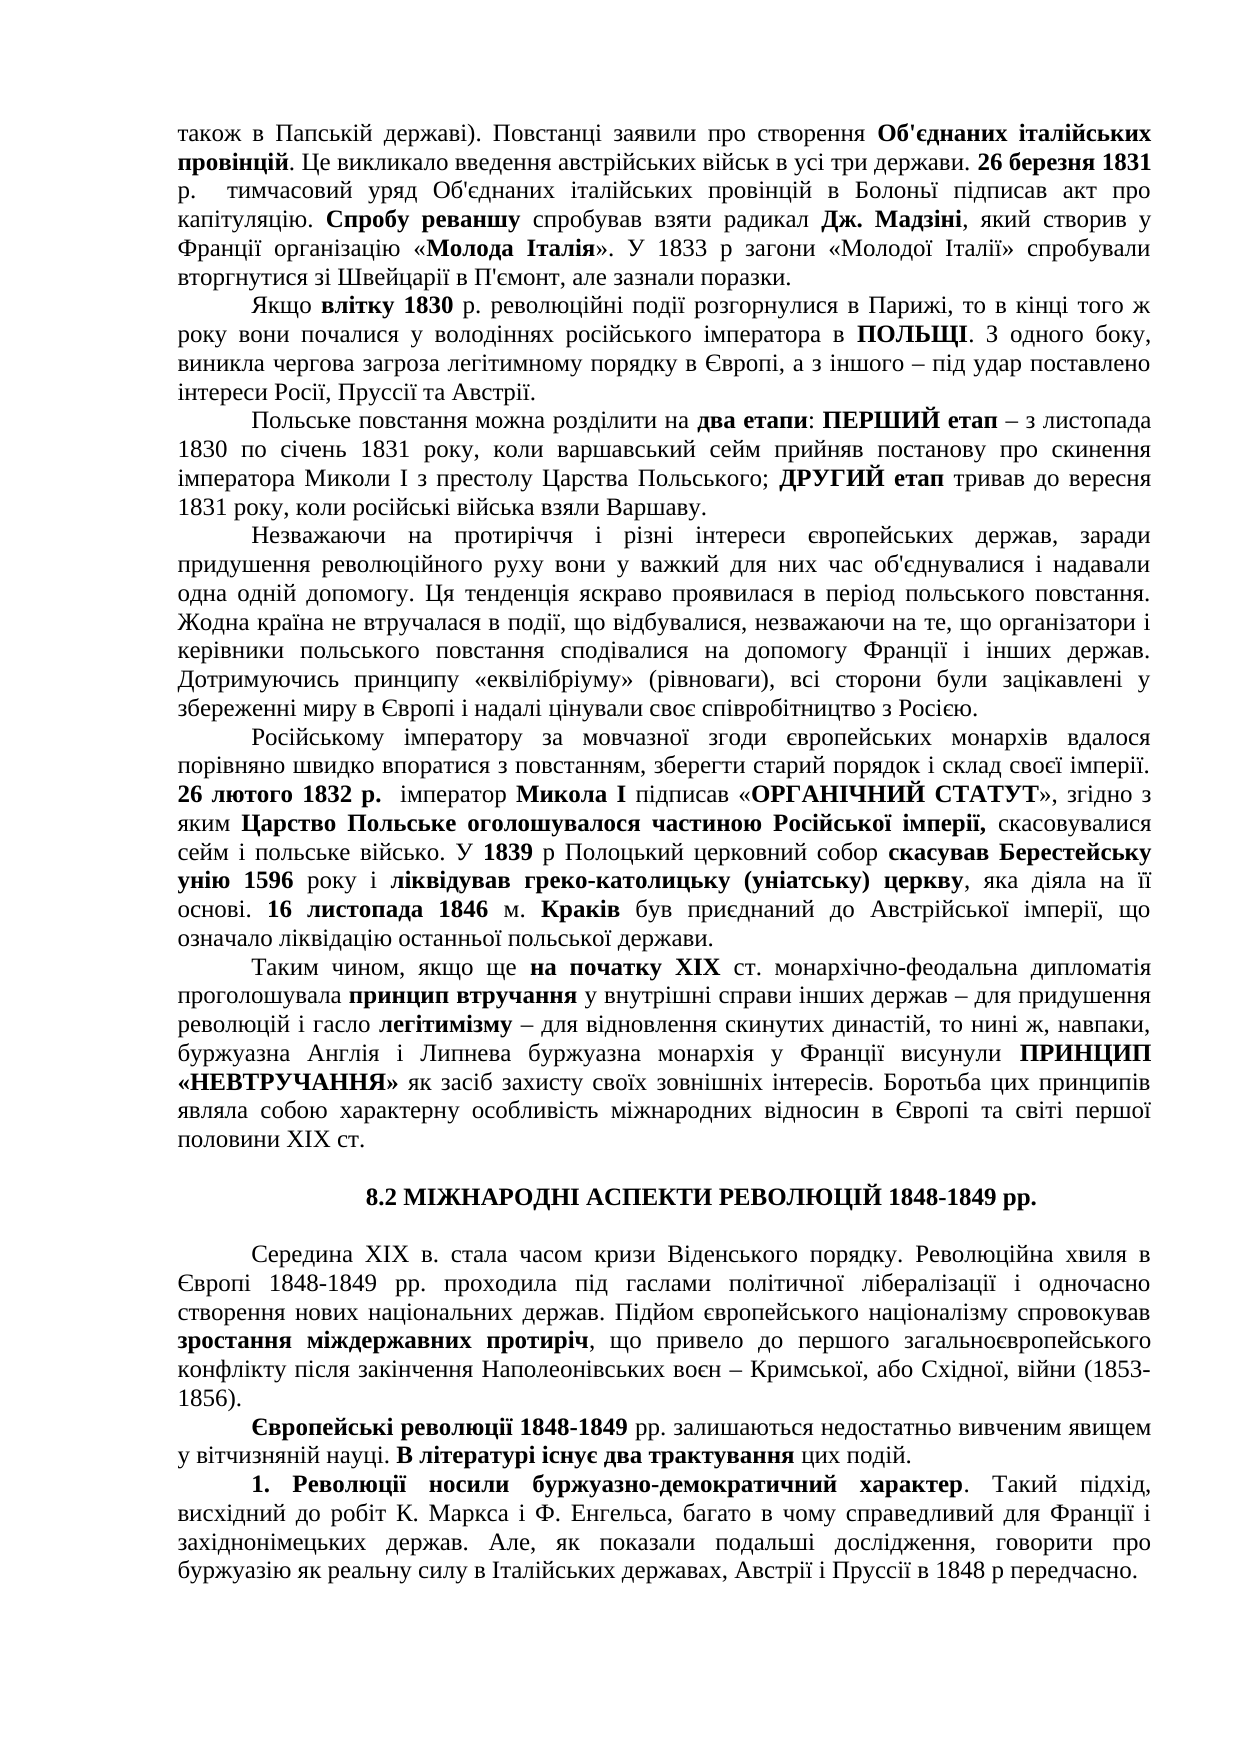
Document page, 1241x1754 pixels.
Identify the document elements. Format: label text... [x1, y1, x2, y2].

text Російському імператору за мовчазної згоди європейських монархів вдалося порівняно швидко впоратися з повстанням, зберегти старий порядок і склад своєї імперії. 26 лютого 1832 р. імператор Микола I підписав «ОРГАНІЧНИЙ СТАТУТ», згідно з яким Царство Польське оголошувалося частиною Російської імперії, скасовувалися сейм і польське військо. У 1839 р Полоцький церковний собор скасував Берестейську унію 1596 року і ліквідував греко-католицьку (уніатську) церкву, яка діяла на її основі. 16 листопада 1846 м. Краків був приєднаний до Австрійської імперії, що означало ліквідацію останньої польської держави. [177, 722, 1152, 952]
text Середина XIX в. стала часом кризи Віденського порядку. Революційна хвиля в Європі 1848-1849 рр. проходила під гаслами політичної лібералізації і одночасно створення нових національних держав. Підйом європейського націоналізму спровокував зростання міждержавних протиріч, що привело до першого загальноєвропейського конфлікту після закінчення Наполеонівських воєн – Кримської, або Східної, війни (1853-1856). [177, 1239, 1152, 1412]
text Польське повстання можна розділити на два етапи: ПЕРШИЙ етап – з листопада 1830 по січень 1831 року, коли варшавський сейм прийняв постанову про скинення імператора Миколи I з престолу Царства Польського; ДРУГИЙ етап тривав до вересня 1831 року, коли російські війська взяли Варшаву. [177, 406, 1152, 521]
text 8.2 МІЖНАРОДНІ АСПЕКТИ РЕВОЛЮЦІЙ 1848-1849 рр. [177, 1182, 1152, 1211]
text Таким чином, якщо ще на початку XIX ст. монархічно-феодальна дипломатія проголошувала принцип втручання у внутрішні справи інших держав – для придушення революцій і гасло легітимізму – для відновлення скинутих династій, то нині ж, навпаки, буржуазна Англія і Липнева буржуазна монархія у Франції висунули ПРИНЦИП «НЕВТРУЧАННЯ» як засіб захисту своїх зовнішніх інтересів. Боротьба цих принципів являла собою характерну особливість міжнародних відносин в Європі та світі першої половини XIX ст. [177, 952, 1152, 1153]
text 1. Революції носили буржуазно-демократичний характер. Такий підхід, висхідний до робіт К. Маркса і Ф. Енгельса, багато в чому справедливий для Франції і західнонімецьких держав. Але, як показали подальші дослідження, говорити про буржуазію як реальну силу в Італійських державах, Австрії і Пруссії в 1848 р передчасно. [177, 1469, 1152, 1584]
text Європейські революції 1848-1849 рр. залишаються недостатньо вивченим явищем у вітчизняній науці. В літературі існує два трактування цих подій. [177, 1412, 1152, 1469]
text Незважаючи на протиріччя і різні інтереси європейських держав, заради придушення революційного руху вони у важкий для них час об'єднувалися і надавали одна одній допомогу. Ця тенденція яскраво проявилася в період польського повстання. Жодна країна не втручалася в події, що відбувалися, незважаючи на те, що організатори і керівники польського повстання сподівалися на допомогу Франції і інших держав. Дотримуючись принципу «еквілібріуму» (рівноваги), всі сторони були зацікавлені у збереженні миру в Європі і надалі цінували своє співробітництво з Росією. [177, 521, 1152, 722]
text Якщо влітку 1830 р. революційні події розгорнулися в Парижі, то в кінці того ж року вони почалися у володіннях російського імператора в ПОЛЬЩІ. З одного боку, виникла чергова загроза легітимному порядку в Європі, а з іншого – під удар поставлено інтереси Росії, Пруссії та Австрії. [177, 291, 1152, 406]
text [177, 118, 1152, 291]
